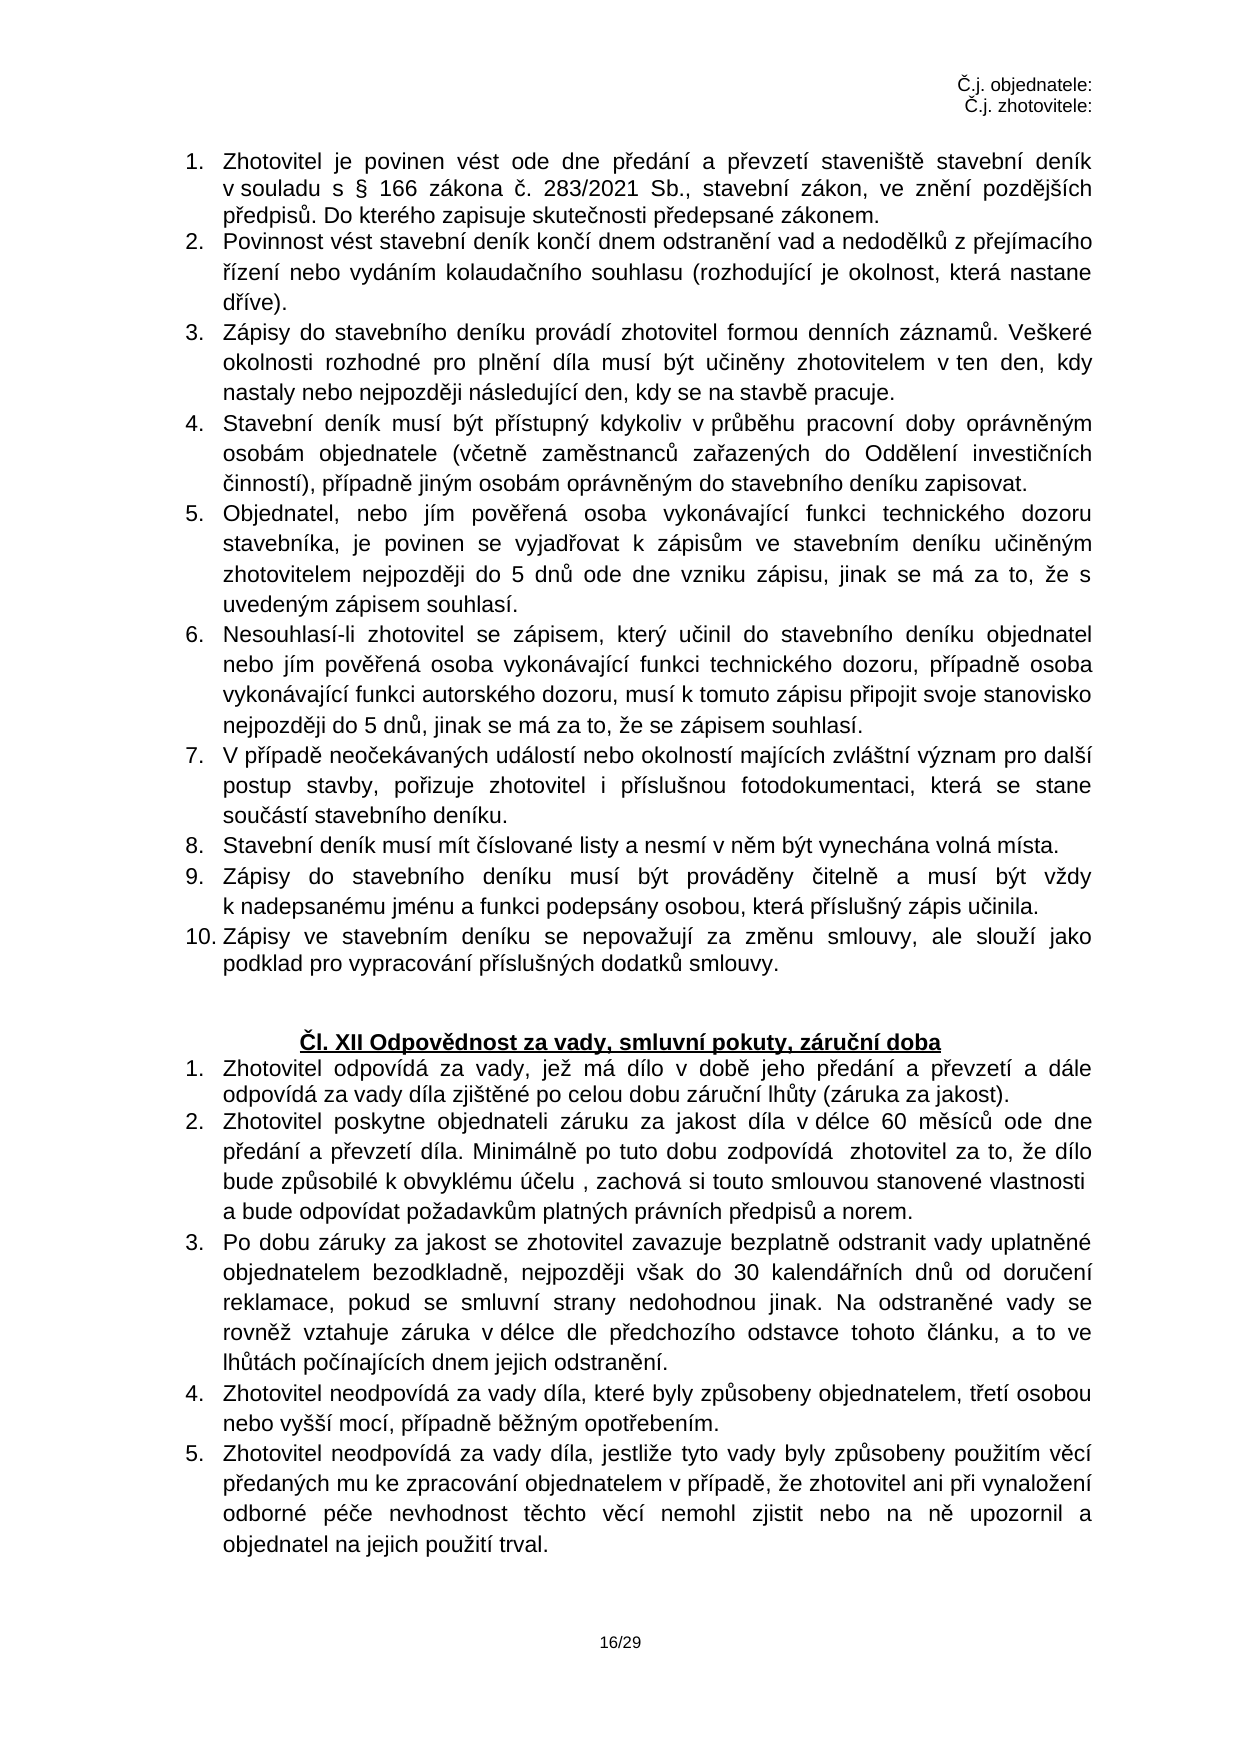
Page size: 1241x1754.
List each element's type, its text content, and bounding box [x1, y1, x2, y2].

list Povinnost vést stavební deník končí dnem odstranění vad a nedodělků z přejímacího řízení nebo vydáním kolaudačního souhlasu (rozhodující je okolnost, která nastane dříve). [185, 228, 1093, 315]
list Po dobu záruky za jakost se zhotovitel zavazuje bezplatně odstranit vady uplatněné objednatelem bezodkladně, nejpozději však do 30 kalendářních dnů od doručení reklamace, pokud se smluvní strany nedohodnou jinak. Na odstraněné vady se rovněž vztahuje záruka v délce dle předchozího odstavce tohoto článku, a to ve lhůtách počínajících dnem jejich odstranění. [185, 1228, 1093, 1376]
list Stavební deník musí být přístupný kdykoliv v průběhu pracovní doby oprávněným osobám objednatele (včetně zaměstnanců zařazených do Oddělení investičních činností), případně jiným osobám oprávněným do stavebního deníku zapisovat. [185, 409, 1093, 496]
list Zhotovitel odpovídá za vady, jež má dílo v době jeho předání a převzetí a dále odpovídá za vady díla zjištěné po celou dobu záruční lhůty (záruka za jakost). [185, 1055, 1093, 1108]
list Zhotovitel je povinen vést ode dne předání a převzetí staveniště stavební deník v souladu s § 166 zákona č. 283/2021 Sb., stavební zákon, ve znění pozdějších předpisů. Do kterého zapisuje skutečnosti předepsané zákonem. [185, 148, 1093, 228]
list Zápisy ve stavebním deníku se nepovažují za změnu smlouvy, ale slouží jako podklad pro vypracování příslušných dodatků smlouvy. [185, 923, 1093, 976]
list Zhotovitel neodpovídá za vady díla, jestliže tyto vady byly způsobeny použitím věcí předaných mu ke zpracování objednatelem v případě, že zhotovitel ani při vynaložení odborné péče nevhodnost těchto věcí nemohl zjistit nebo na ně upozornil a objednatel na jejich použití trval. [185, 1440, 1093, 1557]
list Zhotovitel poskytne objednateli záruku za jakost díla v délce 60 měsíců ode dne předání a převzetí díla. Minimálně po tuto dobu zodpovídá zhotovitel za to, že dílo bude způsobilé k obvyklému účelu , zachová si touto smlouvou stanovené vlastnosti a bude odpovídat požadavkům platných právních předpisů a norem. [185, 1108, 1093, 1224]
list Objednatel, nebo jím pověřená osoba vykonávající funkci technického dozoru stavebníka, je povinen se vyjadřovat k zápisům ve stavebním deníku učiněným zhotovitelem nejpozději do 5 dnů ode dne vzniku zápisu, jinak se má za to, že s uvedeným zápisem souhlasí. [185, 500, 1093, 617]
list Zhotovitel neodpovídá za vady díla, které byly způsobeny objednatelem, třetí osobou nebo vyšší mocí, případně běžným opotřebením. [185, 1379, 1093, 1436]
list Nesouhlasí-li zhotovitel se zápisem, který učinil do stavebního deníku objednatel nebo jím pověřená osoba vykonávající funkci technického dozoru, případně osoba vykonávající funkci autorského dozoru, musí k tomuto zápisu připojit svoje stanovisko nejpozději do 5 dnů, jinak se má za to, že se zápisem souhlasí. [185, 621, 1093, 738]
text Čl. XII Odpovědnost za vady, smluvní pokuty, záruční doba [148, 1028, 1093, 1055]
list Zápisy do stavebního deníku provádí zhotovitel formou denních záznamů. Veškeré okolnosti rozhodné pro plnění díla musí být učiněny zhotovitelem v ten den, kdy nastaly nebo nejpozději následující den, kdy se na stavbě pracuje. [185, 319, 1093, 406]
list Zápisy do stavebního deníku musí být prováděny čitelně a musí být vždy k nadepsanému jménu a funkci podepsány osobou, která příslušný zápis učinila. [185, 863, 1093, 919]
list Stavební deník musí mít číslované listy a nesmí v něm být vynechána volná místa. [185, 832, 1093, 859]
list V případě neočekávaných událostí nebo okolností majících zvláštní význam pro další postup stavby, pořizuje zhotovitel i příslušnou fotodokumentaci, která se stane součástí stavebního deníku. [185, 742, 1093, 829]
